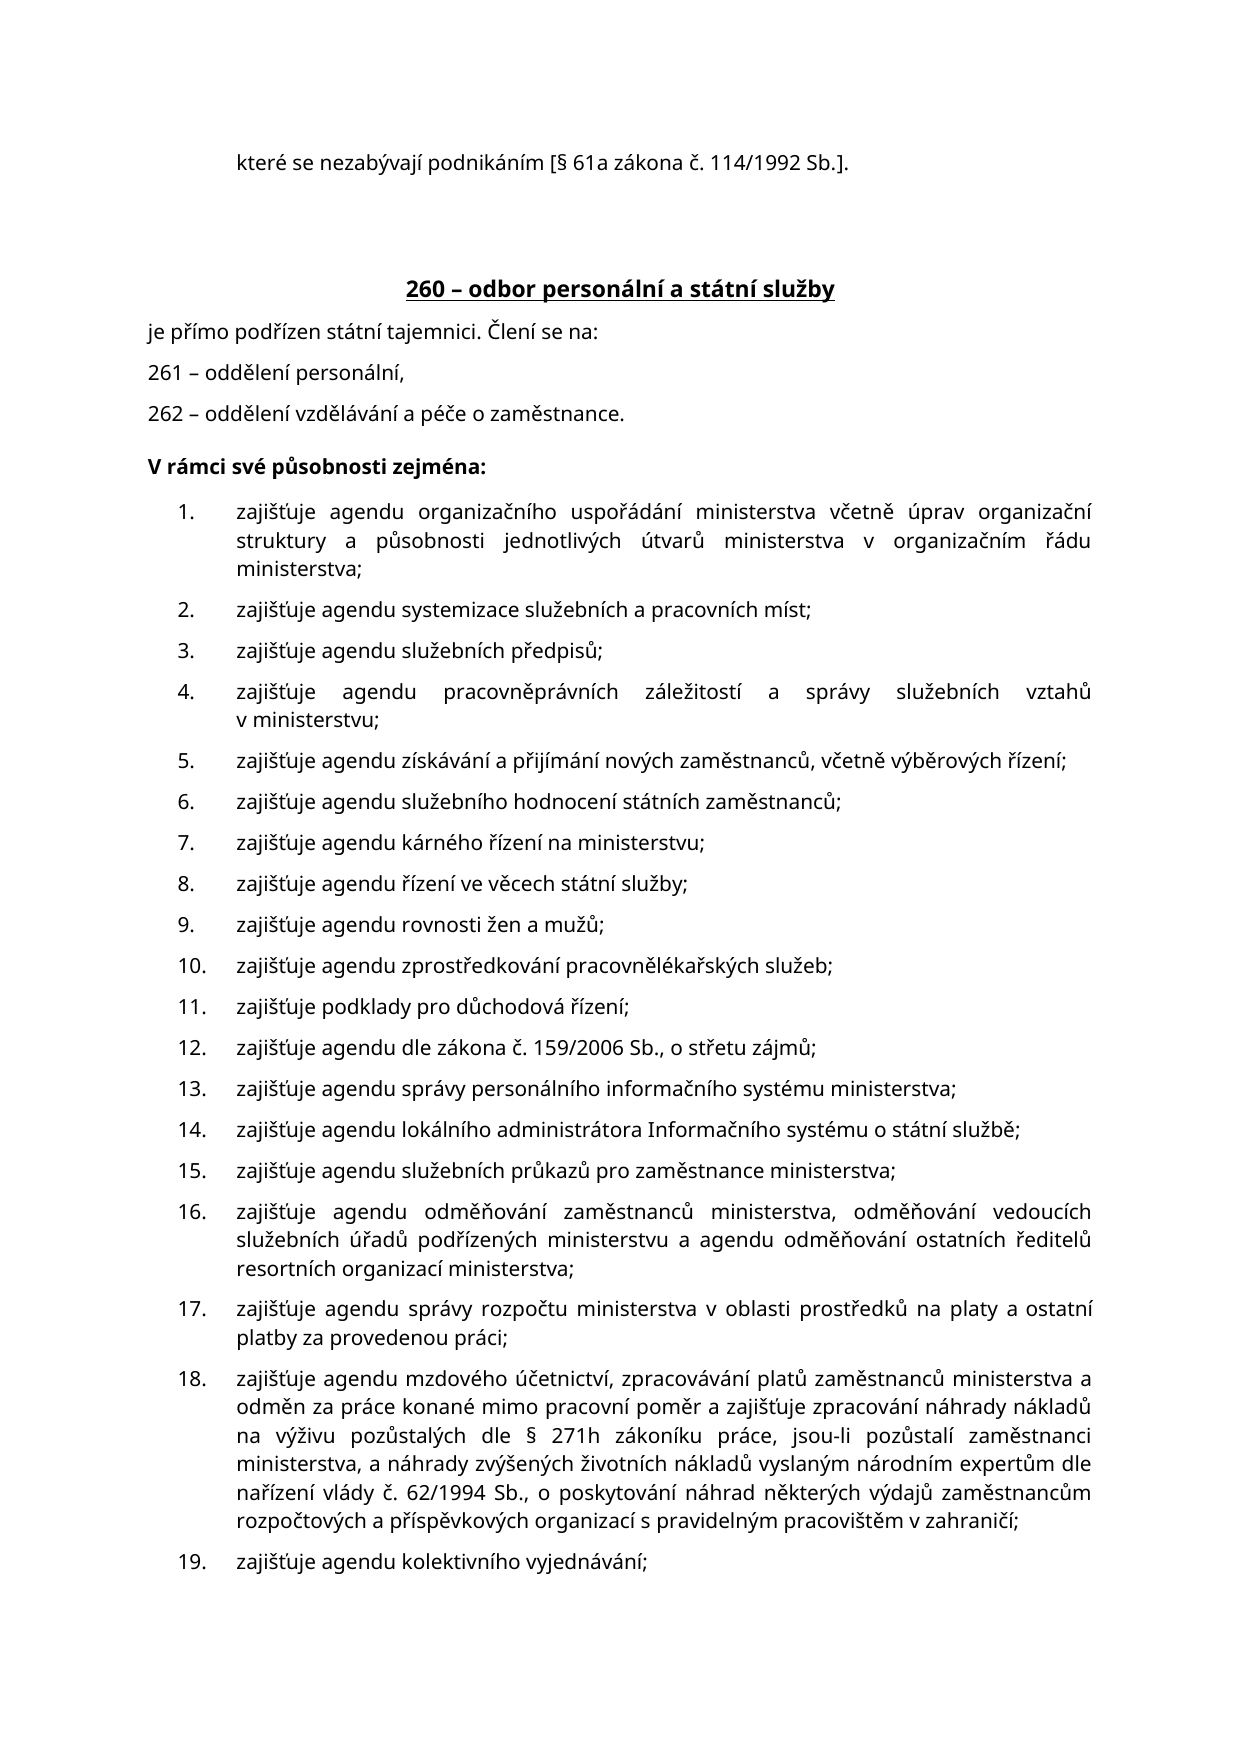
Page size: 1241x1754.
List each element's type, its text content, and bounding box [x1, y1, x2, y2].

list zajišťuje agendu odměňování zaměstnanců ministerstva, odměňování vedoucích služebních úřadů podřízených ministerstvu a agendu odměňování ostatních ředitelů resortních organizací ministerstva; [177, 1197, 1093, 1282]
list zajišťuje agendu služebního hodnocení státních zaměstnanců; [177, 787, 1093, 816]
list zajišťuje agendu služebních předpisů; [177, 636, 1093, 664]
list zajišťuje agendu mzdového účetnictví, zpracovávání platů zaměstnanců ministerstva a odměn za práce konané mimo pracovní poměr a zajišťuje zpracování náhrady nákladů na výživu pozůstalých dle § 271h zákoníku práce, jsou-li pozůstalí zaměstnanci ministerstva, a náhrady zvýšených životních nákladů vyslaným národním expertům dle nařízení vlády č. 62/1994 Sb., o poskytování náhrad některých výdajů zaměstnancům rozpočtových a příspěvkových organizací s pravidelným pracovištěm v zahraničí; [177, 1364, 1093, 1534]
list zajišťuje agendu rovnosti žen a mužů; [177, 910, 1093, 939]
list zajišťuje agendu služebních průkazů pro zaměstnance ministerstva; [177, 1156, 1093, 1184]
list zajišťuje agendu zprostředkování pracovnělékařských služeb; [177, 951, 1093, 979]
list zajišťuje agendu lokálního administrátora Informačního systému o státní službě; [177, 1115, 1093, 1143]
text 262 – oddělení vzdělávání a péče o zaměstnance. [148, 399, 1093, 427]
list zajišťuje agendu správy personálního informačního systému ministerstva; [177, 1074, 1093, 1102]
text je přímo podřízen státní tajemnici. Člení se na: [148, 317, 1093, 345]
list zajišťuje agendu organizačního uspořádání ministerstva včetně úprav organizační struktury a působnosti jednotlivých útvarů ministerstva v organizačním řádu ministerstva; [177, 497, 1093, 583]
text 261 – oddělení personální, [148, 358, 1093, 386]
list zajišťuje agendu kolektivního vyjednávání; [177, 1547, 1093, 1576]
list zajišťuje agendu dle zákona č. 159/2006 Sb., o střetu zájmů; [177, 1033, 1093, 1061]
list zajišťuje agendu systemizace služebních a pracovních míst; [177, 595, 1093, 624]
text 260 – odbor personální a státní služby [148, 273, 1093, 304]
list zajišťuje agendu získávání a přijímání nových zaměstnanců, včetně výběrových řízení; [177, 746, 1093, 775]
list zajišťuje agendu správy rozpočtu ministerstva v oblasti prostředků na platy a ostatní platby za provedenou práci; [177, 1294, 1093, 1351]
list zajišťuje agendu řízení ve věcech státní služby; [177, 869, 1093, 898]
list zajišťuje agendu pracovněprávních záležitostí a správy služebních vztahů v ministerstvu; [177, 677, 1093, 734]
list zajišťuje podklady pro důchodová řízení; [177, 992, 1093, 1021]
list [177, 148, 1093, 176]
text V rámci své působnosti zejména: [148, 452, 1093, 481]
list zajišťuje agendu kárného řízení na ministerstvu; [177, 828, 1093, 857]
